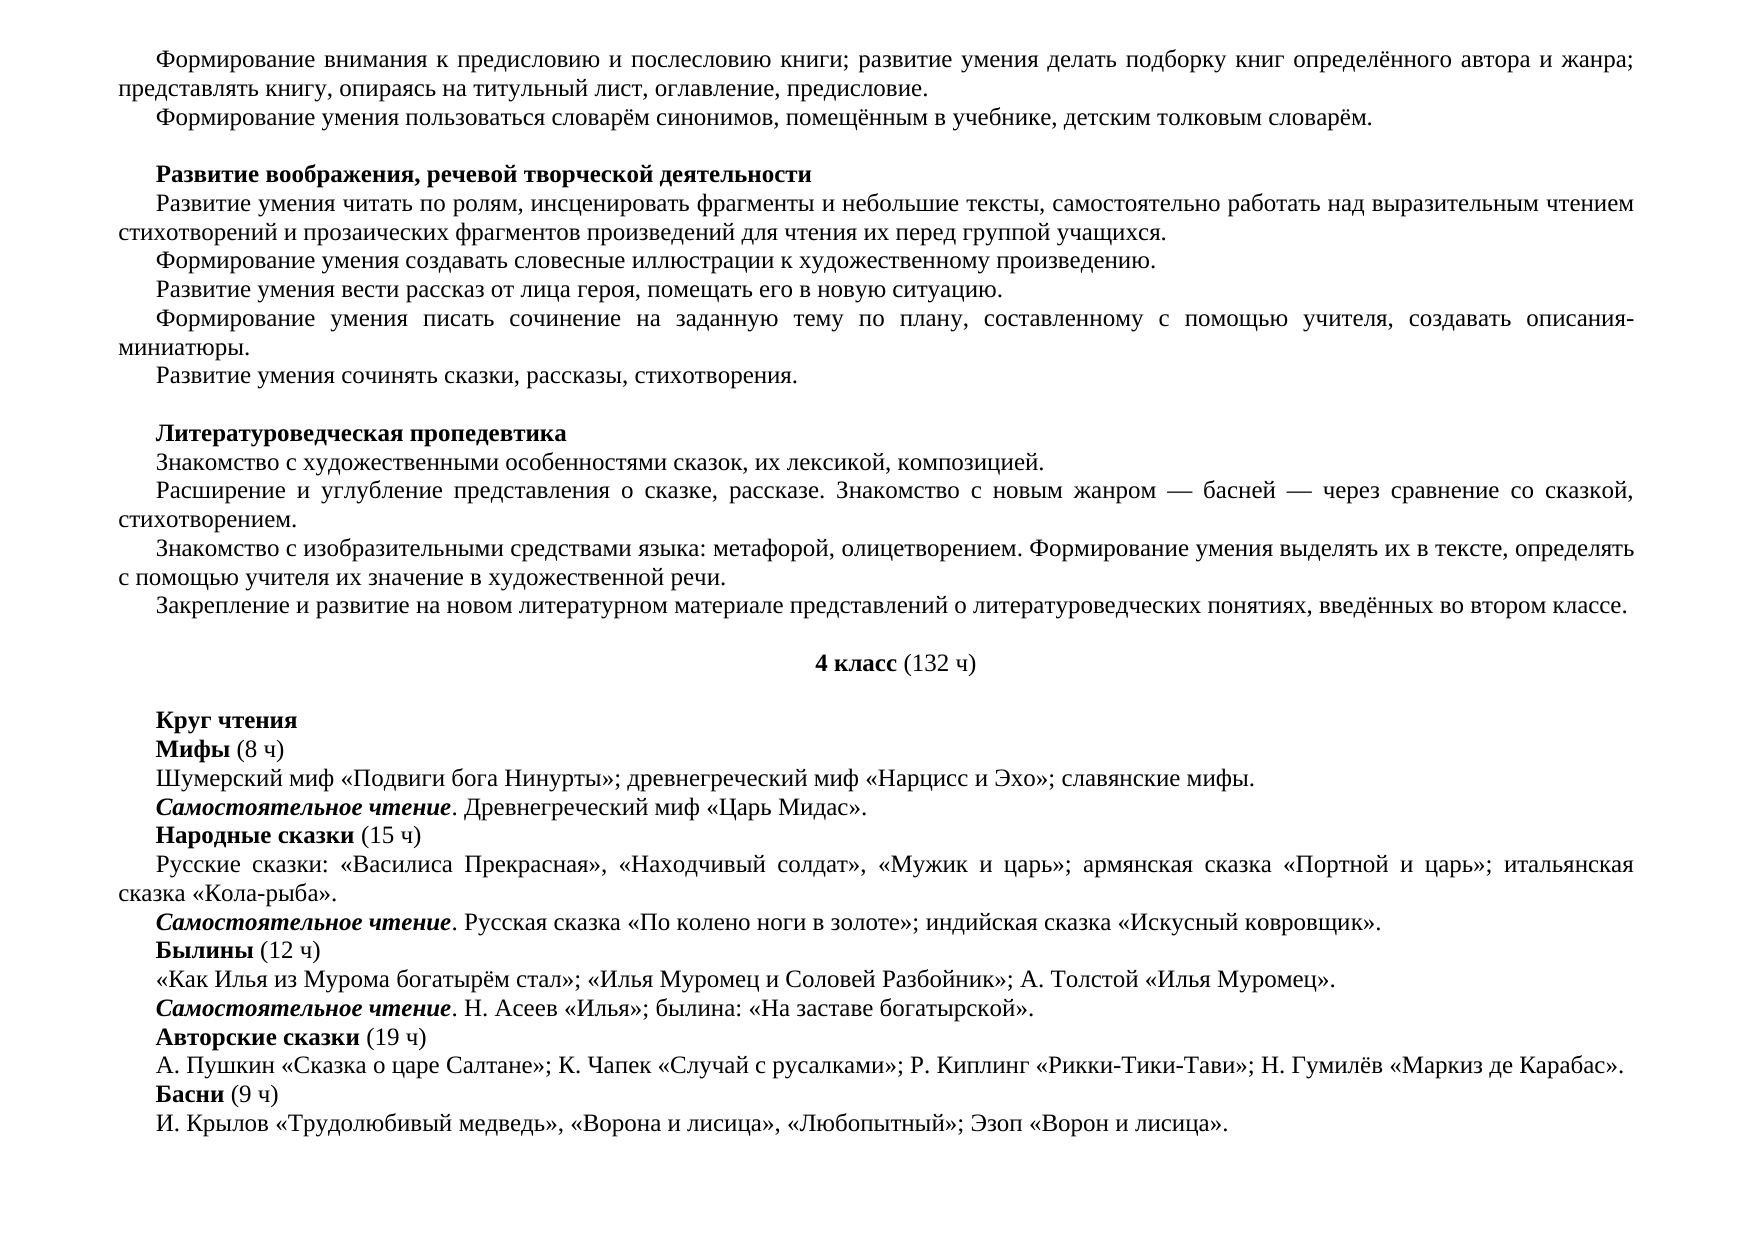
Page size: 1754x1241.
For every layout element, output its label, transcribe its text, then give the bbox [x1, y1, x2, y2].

text Былины (12 ч) [118, 936, 1636, 964]
text Расширение и углубление представления о сказке, рассказе. Знакомство с новым жанром — басней — через сравнение со сказкой, стихотворением. [118, 476, 1636, 533]
text Литературоведческая пропедевтика [118, 418, 1636, 447]
text Знакомство с художественными особенностями сказок, их лексикой, композицией. [118, 447, 1636, 476]
text А. Пушкин «Сказка о царе Салтане»; К. Чапек «Случай с русалками»; Р. Киплинг «Рикки-Тики-Тави»; Н. Гумилёв «Маркиз де Карабас». [118, 1051, 1636, 1079]
text Закрепление и развитие на новом литературном материале представлений о литературоведческих понятиях, введённых во втором классе. [118, 591, 1636, 619]
text Шумерский миф «Подвиги бога Нинурты»; древнегреческий миф «Нарцисс и Эхо»; славянские мифы. [118, 763, 1636, 792]
text Развитие умения сочинять сказки, рассказы, стихотворения. [118, 361, 1636, 389]
text Самостоятельное чтение. Н. Асеев «Илья»; былина: «На заставе богатырской». [118, 993, 1636, 1022]
text Русские сказки: «Василиса Прекрасная», «Находчивый солдат», «Мужик и царь»; армянская сказка «Портной и царь»; итальянская сказка «Кола-рыба». [118, 849, 1636, 907]
text И. Крылов «Трудолюбивый медведь», «Ворона и лисица», «Любопытный»; Эзоп «Ворон и лисица». [118, 1108, 1636, 1137]
text Развитие умения вести рассказ от лица героя, помещать его в новую ситуацию. [118, 274, 1636, 303]
text Формирование умения создавать словесные иллюстрации к художественному произведению. [118, 246, 1636, 274]
text Развитие воображения, речевой творческой деятельности [118, 159, 1636, 188]
text Круг чтения [118, 706, 1636, 734]
text Авторские сказки (19 ч) [118, 1022, 1636, 1051]
text 4 класс (132 ч) [118, 648, 1636, 677]
text Знакомство с изобразительными средствами языка: метафорой, олицетворением. Формирование умения выделять их в тексте, определять с помощью учителя их значение в художественной речи. [118, 533, 1636, 591]
text Развитие умения читать по ролям, инсценировать фрагменты и небольшие тексты, самостоятельно работать над выразительным чтением стихотворений и прозаических фрагментов произведений для чтения их перед группой учащихся. [118, 188, 1636, 246]
text Формирование умения пользоваться словарём синонимов, помещённым в учебнике, детским толковым словарём. [118, 102, 1636, 131]
text Самостоятельное чтение. Русская сказка «По колено ноги в золоте»; индийская сказка «Искусный ковровщик». [118, 907, 1636, 936]
text Формирование умения писать сочинение на заданную тему по плану, составленному с помощью учителя, создавать описания-миниатюры. [118, 303, 1636, 361]
text Народные сказки (15 ч) [118, 821, 1636, 849]
text Формирование внимания к предисловию и послесловию книги; развитие умения делать подборку книг определённого автора и жанра; представлять книгу, опираясь на титульный лист, оглавление, предисловие. [118, 44, 1636, 102]
text «Как Илья из Мурома богатырём стал»; «Илья Муромец и Соловей Разбойник»; А. Толстой «Илья Муромец». [118, 964, 1636, 993]
text Самостоятельное чтение. Древнегреческий миф «Царь Мидас». [118, 792, 1636, 821]
text Мифы (8 ч) [118, 734, 1636, 763]
text Басни (9 ч) [118, 1079, 1636, 1108]
